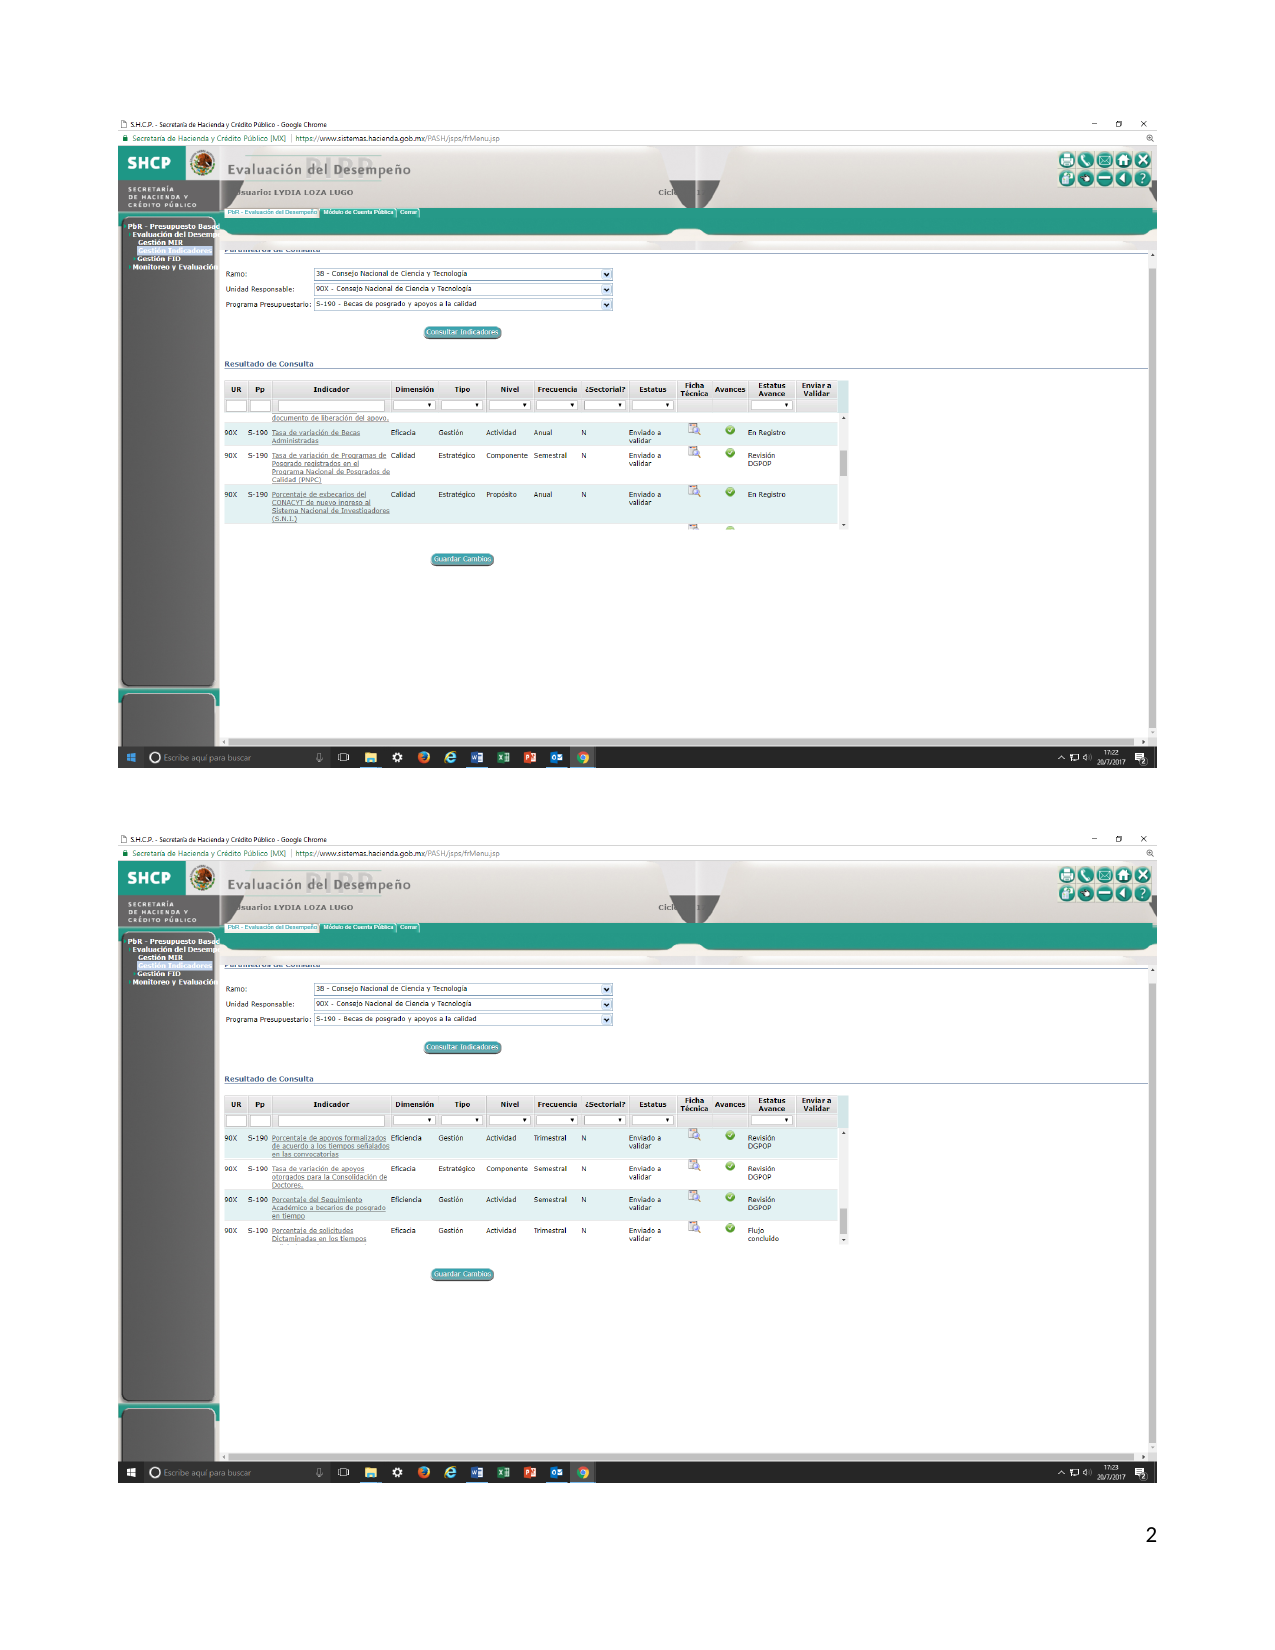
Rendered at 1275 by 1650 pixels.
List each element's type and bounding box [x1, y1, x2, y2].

picture [118, 118, 1157, 768]
picture [118, 833, 1157, 1483]
